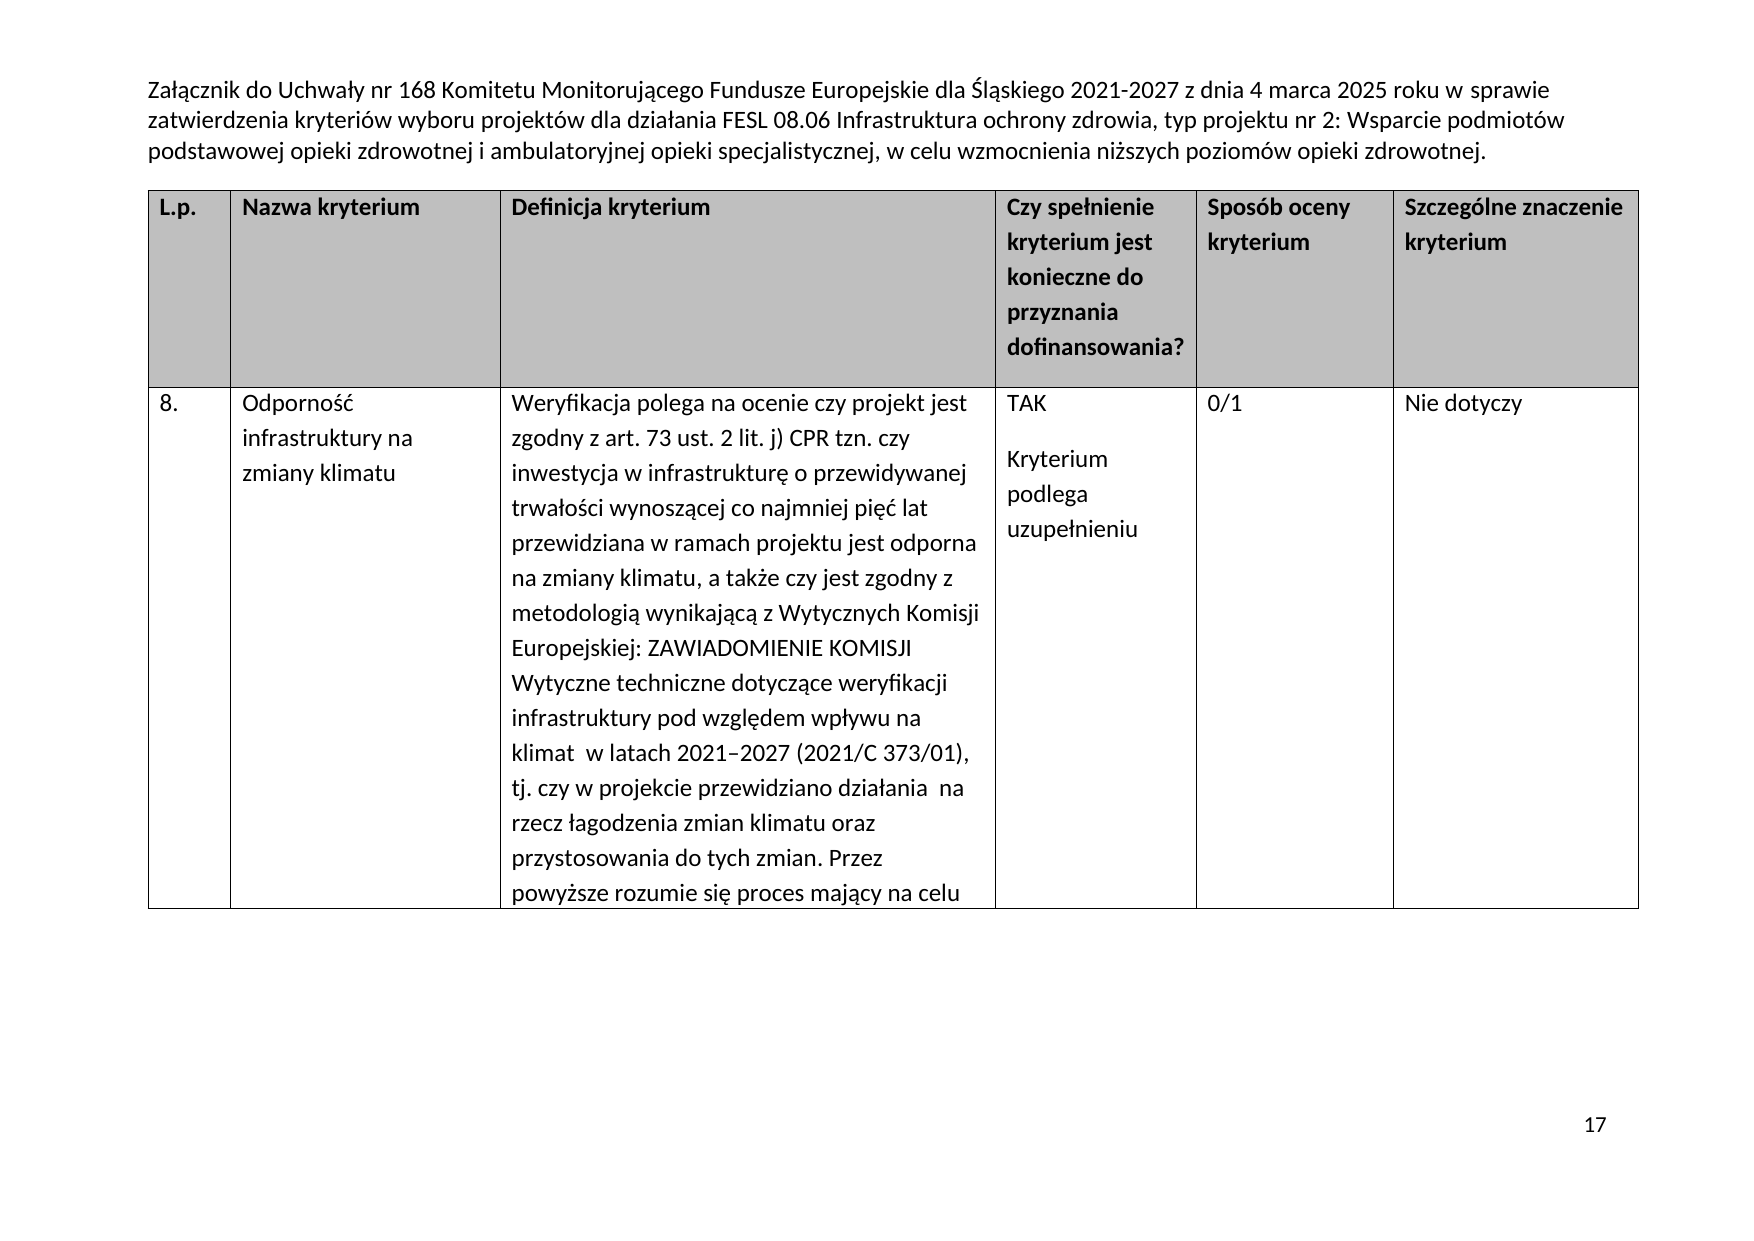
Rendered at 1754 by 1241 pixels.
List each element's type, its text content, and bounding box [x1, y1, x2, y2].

table_cell 0/1 [1197, 388, 1393, 908]
table_cell Weryfikacja polega na ocenie czy projekt jest zgodny z art. 73 ust. 2 lit. j) CPR tzn. czy inwestycja w infrastrukturę o przewidywanej trwałości wynoszącej co najmniej pięć lat przewidziana w ramach projektu jest odporna na zmiany klimatu, a także czy jest zgodny z metodologią wynikającą z Wytycznych Komisji Europejskiej: ZAWIADOMIENIE KOMISJI Wytyczne techniczne dotyczące weryfikacji infrastruktury pod względem wpływu na klimat w latach 2021–2027 (2021/C 373/01), tj. czy w projekcie przewidziano działania na rzecz łagodzenia zmian klimatu oraz przystosowania do tych zmian. Przez powyższe rozumie się proces mający na celu zapobieganie podatności infrastruktury na potencjalne długoterminowe skutki zmian klimatu, przy jednoczesnym zapewnieniu przestrzegania zasady „efektywności energetycznej przede wszystkim” oraz zgodności poziomu emisji gazów cieplarnianych wynikających z projektu z celem osiągnięcia neutralności klimatycznej w 2050 r. Weryfikacja przeprowadzana jest na podstawie uzasadnienia odporności przedsięwzięcia na zmiany klimatu przedstawionego we wniosku o dofinansowanie. [501, 388, 995, 908]
table_cell 8. [149, 388, 230, 908]
table_cell TAK Kryterium podlega uzupełnieniu [996, 388, 1196, 908]
table_header Definicja kryterium [501, 191, 995, 387]
table_header Szczególne znaczenie kryterium [1394, 191, 1638, 387]
table_cell Odporność infrastruktury na zmiany klimatu [231, 388, 500, 908]
table_header Nazwa kryterium [231, 191, 500, 387]
table_cell Nie dotyczy [1394, 388, 1638, 908]
table_header Sposób oceny kryterium [1197, 191, 1393, 387]
table_header L.p. [149, 191, 230, 387]
table_header Czy spełnienie kryterium jest konieczne do przyznania dofinansowania? [996, 191, 1196, 387]
